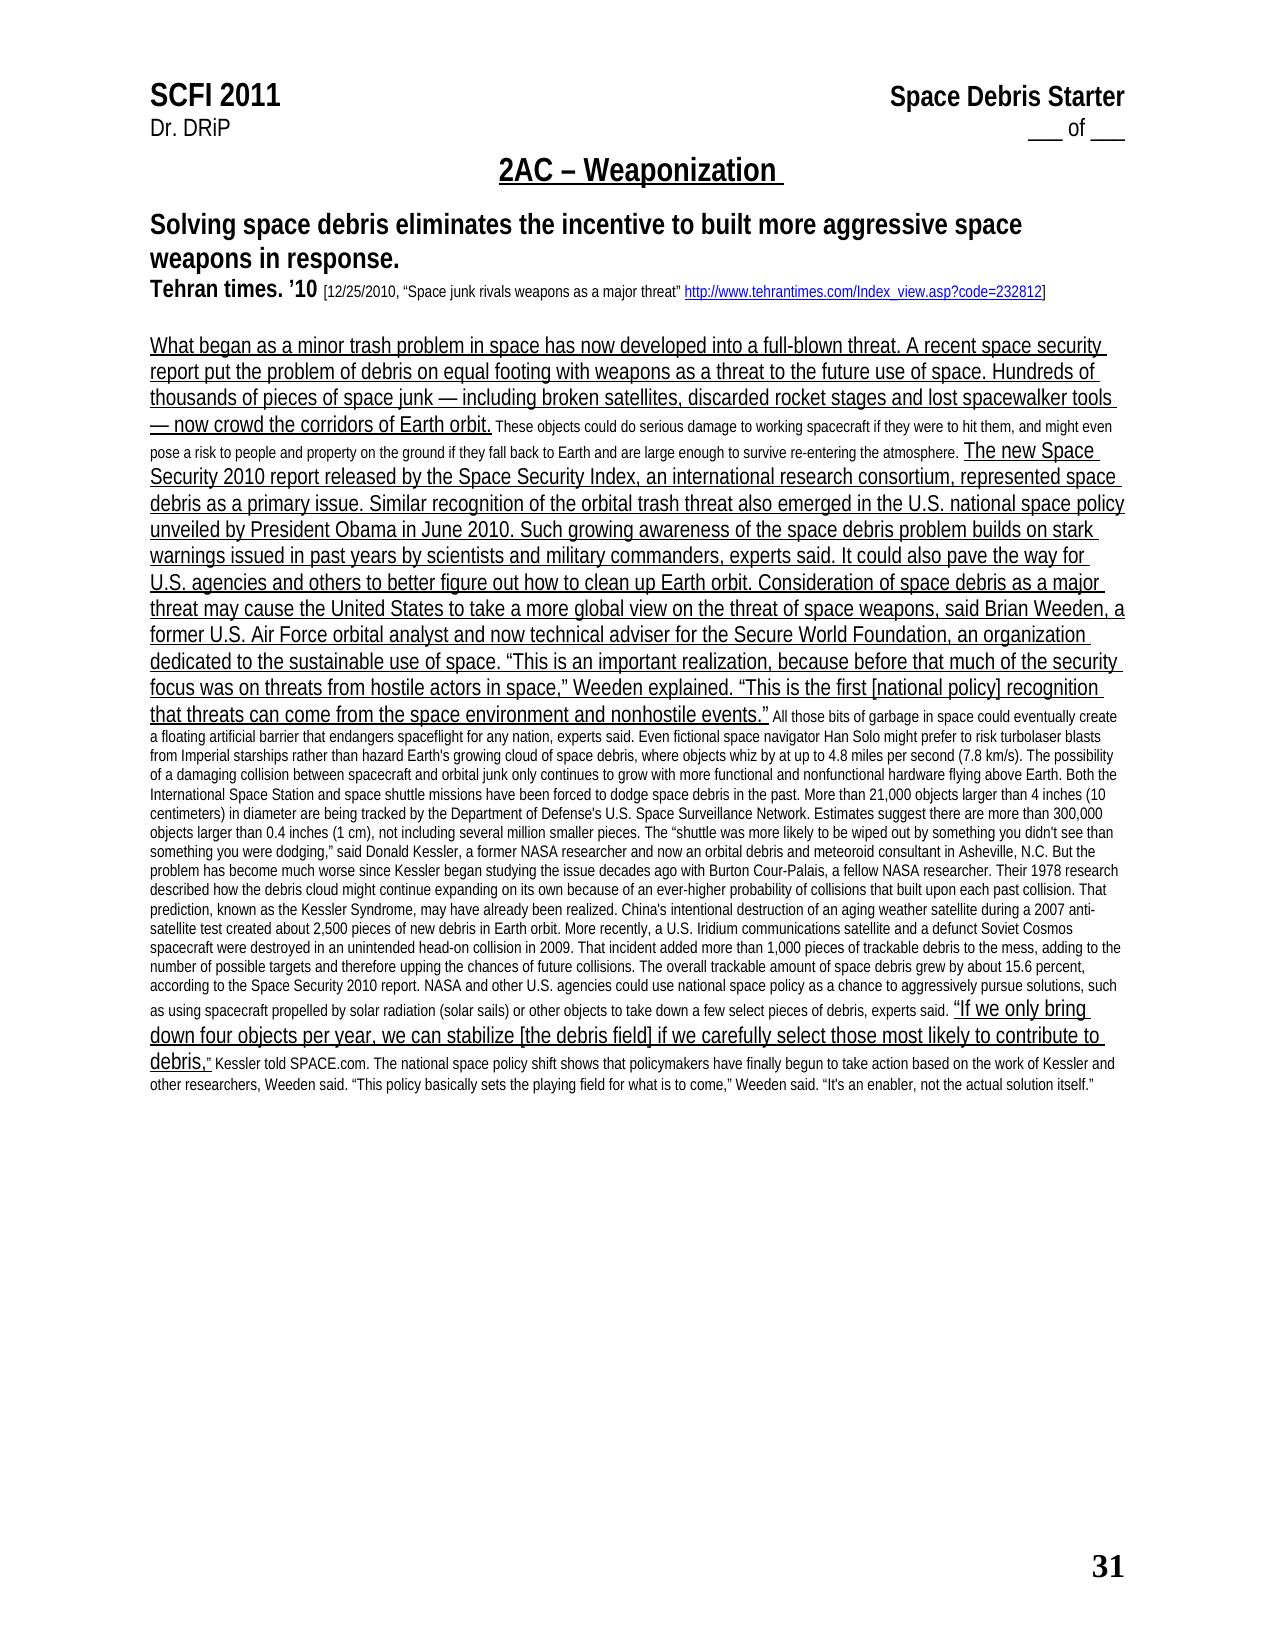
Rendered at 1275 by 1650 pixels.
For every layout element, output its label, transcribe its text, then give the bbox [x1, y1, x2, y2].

text Solving space debris eliminates the incentive to built more aggressive space weapons in response. [150, 207, 1125, 274]
text What began as a minor trash problem in space has now developed into a full-blown threat. A recent space security report put the problem of debris on equal footing with weapons as a threat to the future use of space. Hundreds of thousands of pieces of space junk — including broken satellites, discarded rocket stages and lost spacewalker tools — now crowd the corridors of Earth orbit. These objects could do serious damage to working spacecraft if they were to hit them, and might even pose a risk to people and property on the ground if they fall back to Earth and are large enough to survive re-entering the atmosphere. The new Space Security 2010 report released by the Space Security Index, an international research consortium, represented space debris as a primary issue. Similar recognition of the orbital trash threat also emerged in the U.S. national space policy unveiled by President Obama in June 2010. Such growing awareness of the space debris problem builds on stark warnings issued in past years by scientists and military commanders, experts said. It could also pave the way for U.S. agencies and others to better figure out how to clean up Earth orbit. Consideration of space debris as a major threat may cause the United States to take a more global view on the threat of space weapons, said Brian Weeden, a former U.S. Air Force orbital analyst and now technical adviser for the Secure World Foundation, an organization dedicated to the sustainable use of space. “This is an important realization, because before that much of the security focus was on threats from hostile actors in space,” Weeden explained. “This is the first [national policy] recognition that threats can come from the space environment and nonhostile events.” All those bits of garbage in space could eventually create a floating artificial barrier that endangers spaceflight for any nation, experts said. Even fictional space navigator Han Solo might prefer to risk turbolaser blasts from Imperial starships rather than hazard Earth's growing cloud of space debris, where objects whiz by at up to 4.8 miles per second (7.8 km/s). The possibility of a damaging collision between spacecraft and orbital junk only continues to grow with more functional and nonfunctional hardware flying above Earth. Both the International Space Station and space shuttle missions have been forced to dodge space debris in the past. More than 21,000 objects larger than 4 inches (10 centimeters) in diameter are being tracked by the Department of Defense's U.S. Space Surveillance Network. Estimates suggest there are more than 300,000 objects larger than 0.4 inches (1 cm), not including several million smaller pieces. The “shuttle was more likely to be wiped out by something you didn't see than something you were dodging,” said Donald Kessler, a former NASA researcher and now an orbital debris and meteoroid consultant in Asheville, N.C. But the problem has become much worse since Kessler began studying the issue decades ago with Burton Cour-Palais, a fellow NASA researcher. Their 1978 research described how the debris cloud might continue expanding on its own because of an ever-higher probability of collisions that built upon each past collision. That prediction, known as the Kessler Syndrome, may have already been realized. China's intentional destruction of an aging weather satellite during a 2007 anti-satellite test created about 2,500 pieces of new debris in Earth orbit. More recently, a U.S. Iridium communications satellite and a defunct Soviet Cosmos spacecraft were destroyed in an unintended head-on collision in 2009. That incident added more than 1,000 pieces of trackable debris to the mess, adding to the number of possible targets and therefore upping the chances of future collisions. The overall trackable amount of space debris grew by about 15.6 percent, according to the Space Security 2010 report. NASA and other U.S. agencies could use national space policy as a chance to aggressively pursue solutions, such as using spacecraft propelled by solar radiation (solar sails) or other objects to take down a few select pieces of debris, experts said. “If we only bring down four objects per year, we can stabilize [the debris field] if we carefully select those most likely to contribute to debris,” Kessler told SPACE.com. The national space policy shift shows that policymakers have finally begun to take action based on the work of Kessler and other researchers, Weeden said. “This policy basically sets the playing field for what is to come,” Weeden said. “It's an enabler, not the actual solution itself.” [150, 619, 1125, 1093]
text 2AC – Weaponization [150, 150, 1125, 188]
text Tehran times. ’10 [12/25/2010, “Space junk rivals weapons as a major threat” http://www.tehrantimes.com/Index_view.asp?code=232812] [150, 274, 1125, 303]
